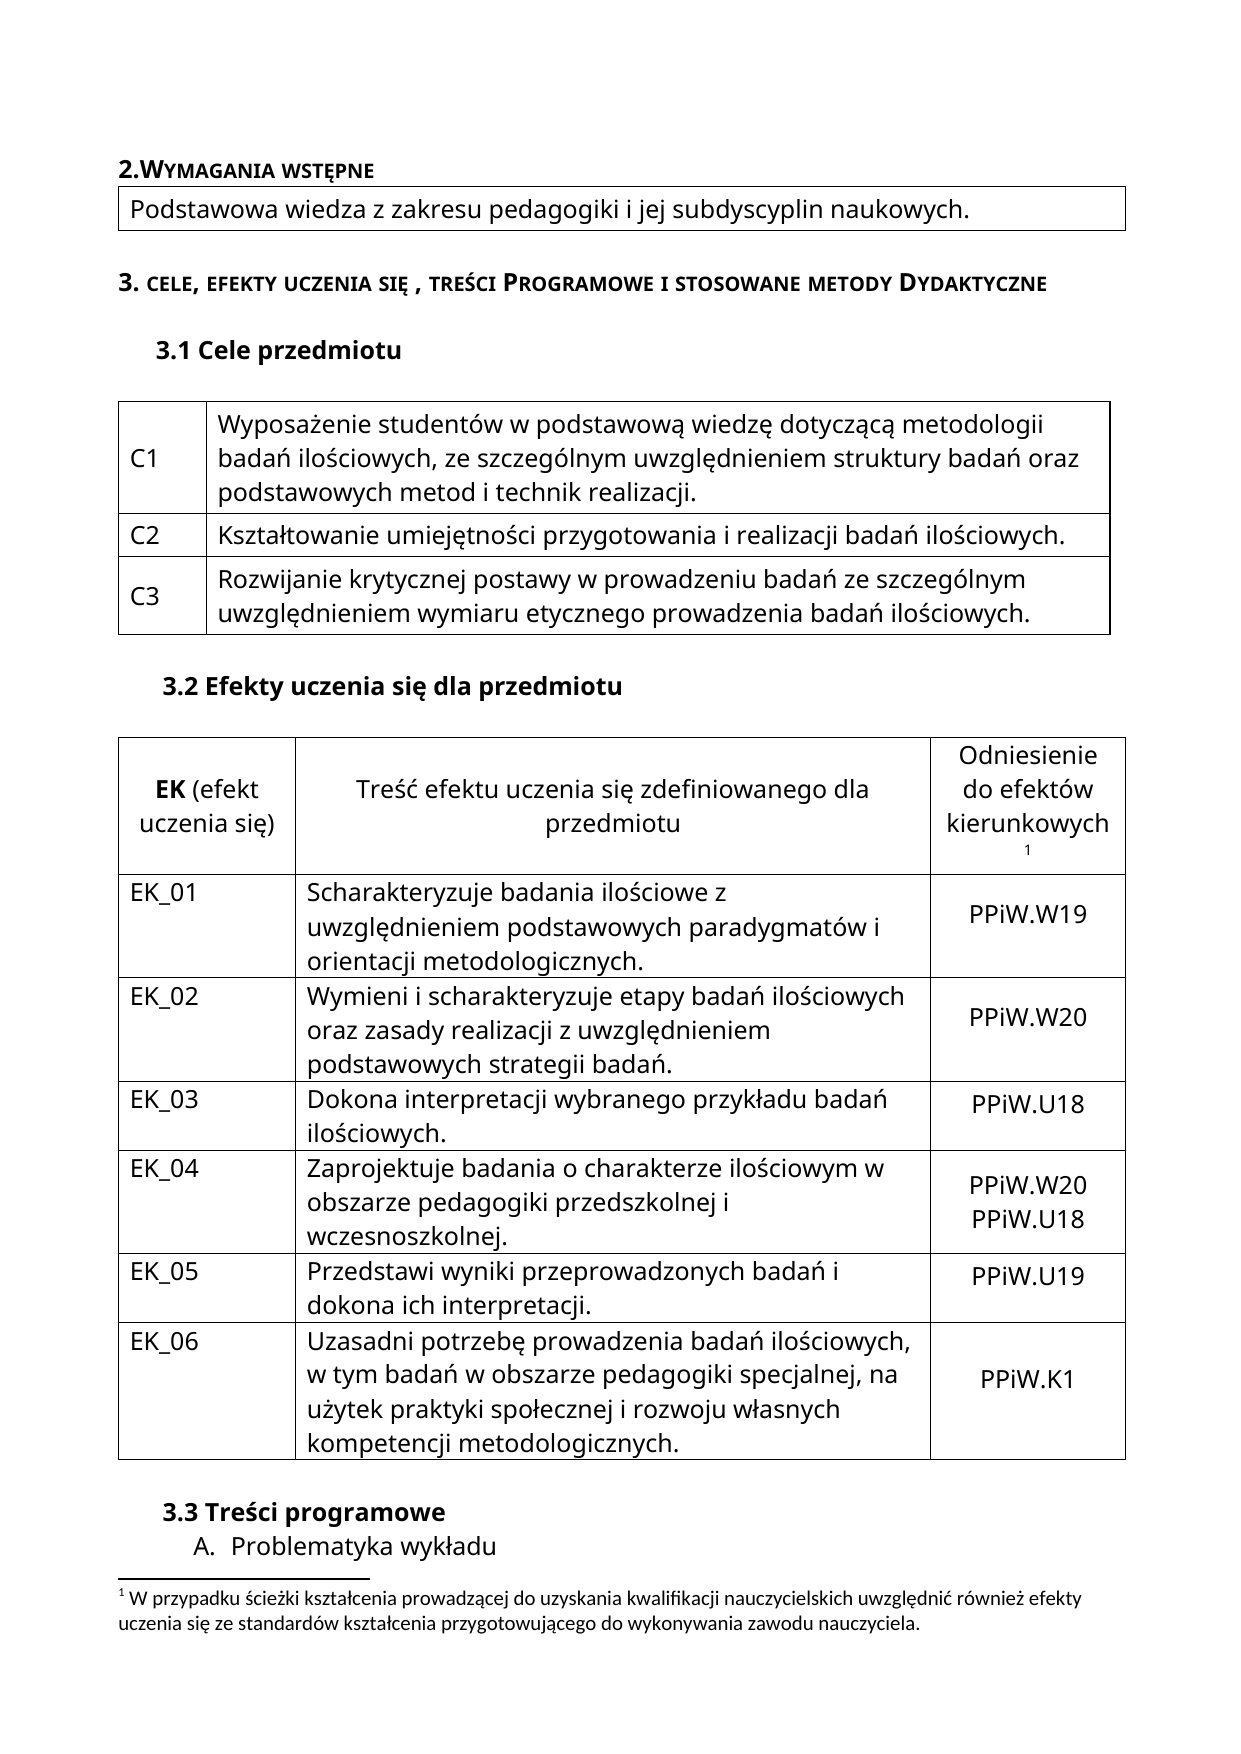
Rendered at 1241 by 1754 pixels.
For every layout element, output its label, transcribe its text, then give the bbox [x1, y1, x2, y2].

table_cell PPiW.W20 PPiW.U18 [931, 1151, 1125, 1253]
list 3.3 Treści programowe [162, 1494, 1122, 1528]
table_header Treść efektu uczenia się zdefiniowanego dla przedmiotu [296, 738, 930, 874]
table_cell EK_04 [119, 1151, 295, 1253]
table_cell Przedstawi wyniki przeprowadzonych badań i dokona ich interpretacji. [296, 1254, 930, 1322]
table_header C1 [119, 402, 206, 513]
table_cell PPiW.K1 [931, 1323, 1125, 1459]
text 3.1 Cele przedmiotu [156, 333, 1122, 367]
table_header Podstawowa wiedza z zakresu pedagogiki i jej subdyscyplin naukowych. [119, 187, 1125, 230]
table_cell C2 [119, 514, 206, 556]
table_cell Scharakteryzuje badania ilościowe z uwzględnieniem podstawowych paradygmatów i orientacji metodologicznych. [296, 875, 930, 977]
table_cell Uzasadni potrzebę prowadzenia badań ilościowych, w tym badań w obszarze pedagogiki specjalnej, na użytek praktyki społecznej i rozwoju własnych kompetencji metodologicznych. [296, 1323, 930, 1459]
table_cell PPiW.U18 [931, 1082, 1125, 1150]
table_cell EK_03 [119, 1082, 295, 1150]
list Problematyka wykładu [193, 1528, 1122, 1563]
table_cell C3 [119, 557, 206, 633]
text 3.2 Efekty uczenia się dla przedmiotu [162, 669, 1122, 703]
table_cell EK_05 [119, 1254, 295, 1322]
table_cell Kształtowanie umiejętności przygotowania i realizacji badań ilościowych. [207, 514, 1109, 556]
table_cell EK_02 [119, 978, 295, 1081]
table_cell PPiW.U19 [931, 1254, 1125, 1322]
table_header Wyposażenie studentów w podstawową wiedzę dotyczącą metodologii badań ilościowych, ze szczególnym uwzględnieniem struktury badań oraz podstawowych metod i technik realizacji. [207, 402, 1109, 513]
table_header EK (efekt uczenia się) [119, 738, 295, 874]
table_cell EK_01 [119, 875, 295, 977]
table_cell Rozwijanie krytycznej postawy w prowadzeniu badań ze szczególnym uwzględnieniem wymiaru etycznego prowadzenia badań ilościowych. [207, 557, 1109, 633]
text 2.Wymagania wstępne [118, 152, 1122, 186]
table_cell Zaprojektuje badania o charakterze ilościowym w obszarze pedagogiki przedszkolnej i wczesnoszkolnej. [296, 1151, 930, 1253]
table_cell Dokona interpretacji wybranego przykładu badań ilościowych. [296, 1082, 930, 1150]
table_cell PPiW.W20 [931, 978, 1125, 1081]
table_cell Wymieni i scharakteryzuje etapy badań ilościowych oraz zasady realizacji z uwzględnieniem podstawowych strategii badań. [296, 978, 930, 1081]
text 3. cele, efekty uczenia się , treści Programowe i stosowane metody Dydaktyczne [118, 265, 1122, 299]
table_header Odniesienie do efektów kierunkowych [931, 738, 1125, 874]
table_cell PPiW.W19 [931, 875, 1125, 977]
table_cell EK_06 [119, 1323, 295, 1459]
